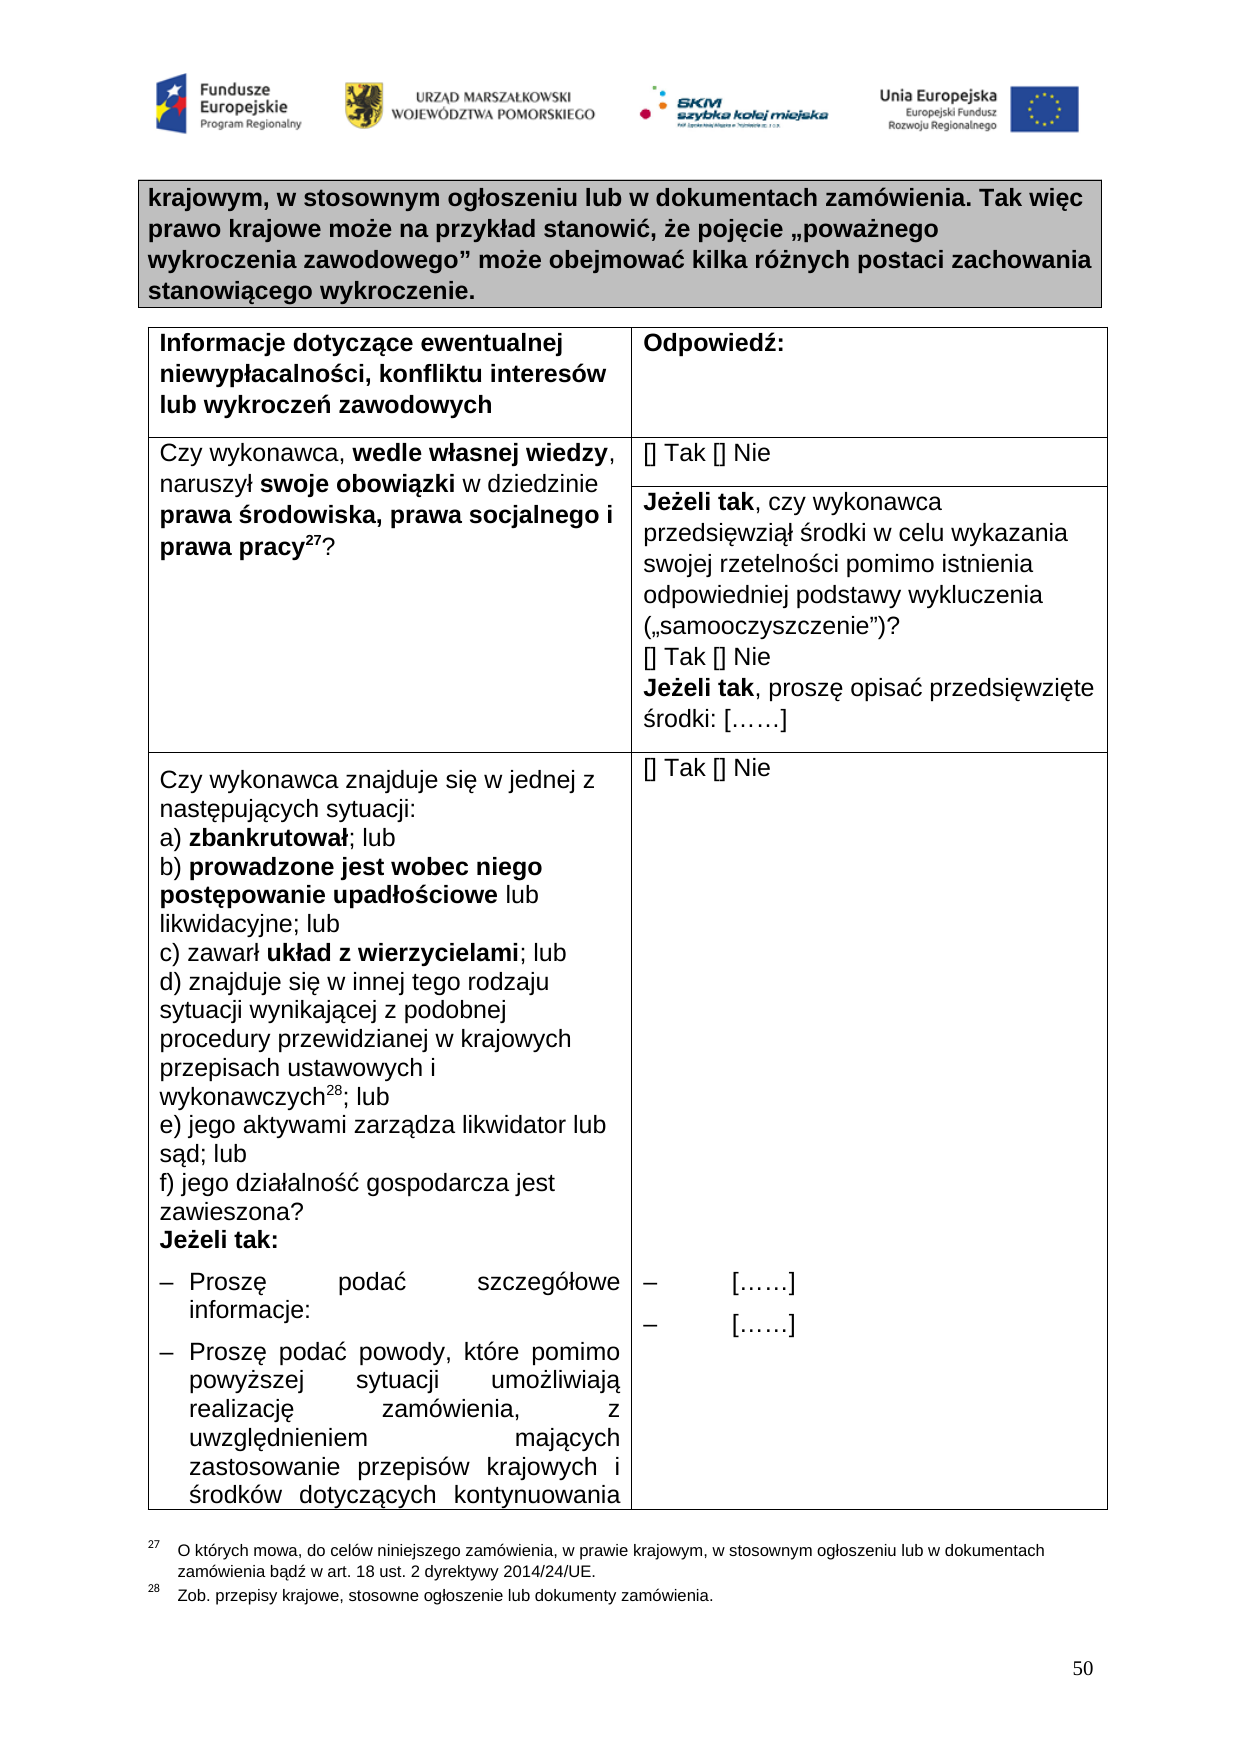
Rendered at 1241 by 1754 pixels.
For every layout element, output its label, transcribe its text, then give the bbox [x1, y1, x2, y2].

table_header Odpowiedź: [632, 328, 1107, 437]
table_cell Czy wykonawca, wedle własnej wiedzy, naruszył swoje obowiązki w dziedzinie prawa środowiska, prawa socjalnego i prawa pracy? [149, 438, 631, 752]
table_cell [] Tak [] Nie [632, 438, 1107, 486]
table_header Informacje dotyczące ewentualnej niewypłacalności, konfliktu interesów lub wykroczeń zawodowych [149, 328, 631, 437]
picture [147, 73, 1093, 148]
table_cell [] Tak [] Nie [……] [……] (adres internetowy, wydający urząd lub organ, dokładne dane referencyjne dokumentacji): [……][……][……] [632, 753, 1107, 1509]
table_cell Jeżeli tak, czy wykonawca przedsięwziął środki w celu wykazania swojej rzetelności pomimo istnienia odpowiedniej podstawy wykluczenia („samooczyszczenie”)? [] Tak [] Nie Jeżeli tak, proszę opisać przedsięwzięte środki: [……] [632, 487, 1107, 752]
